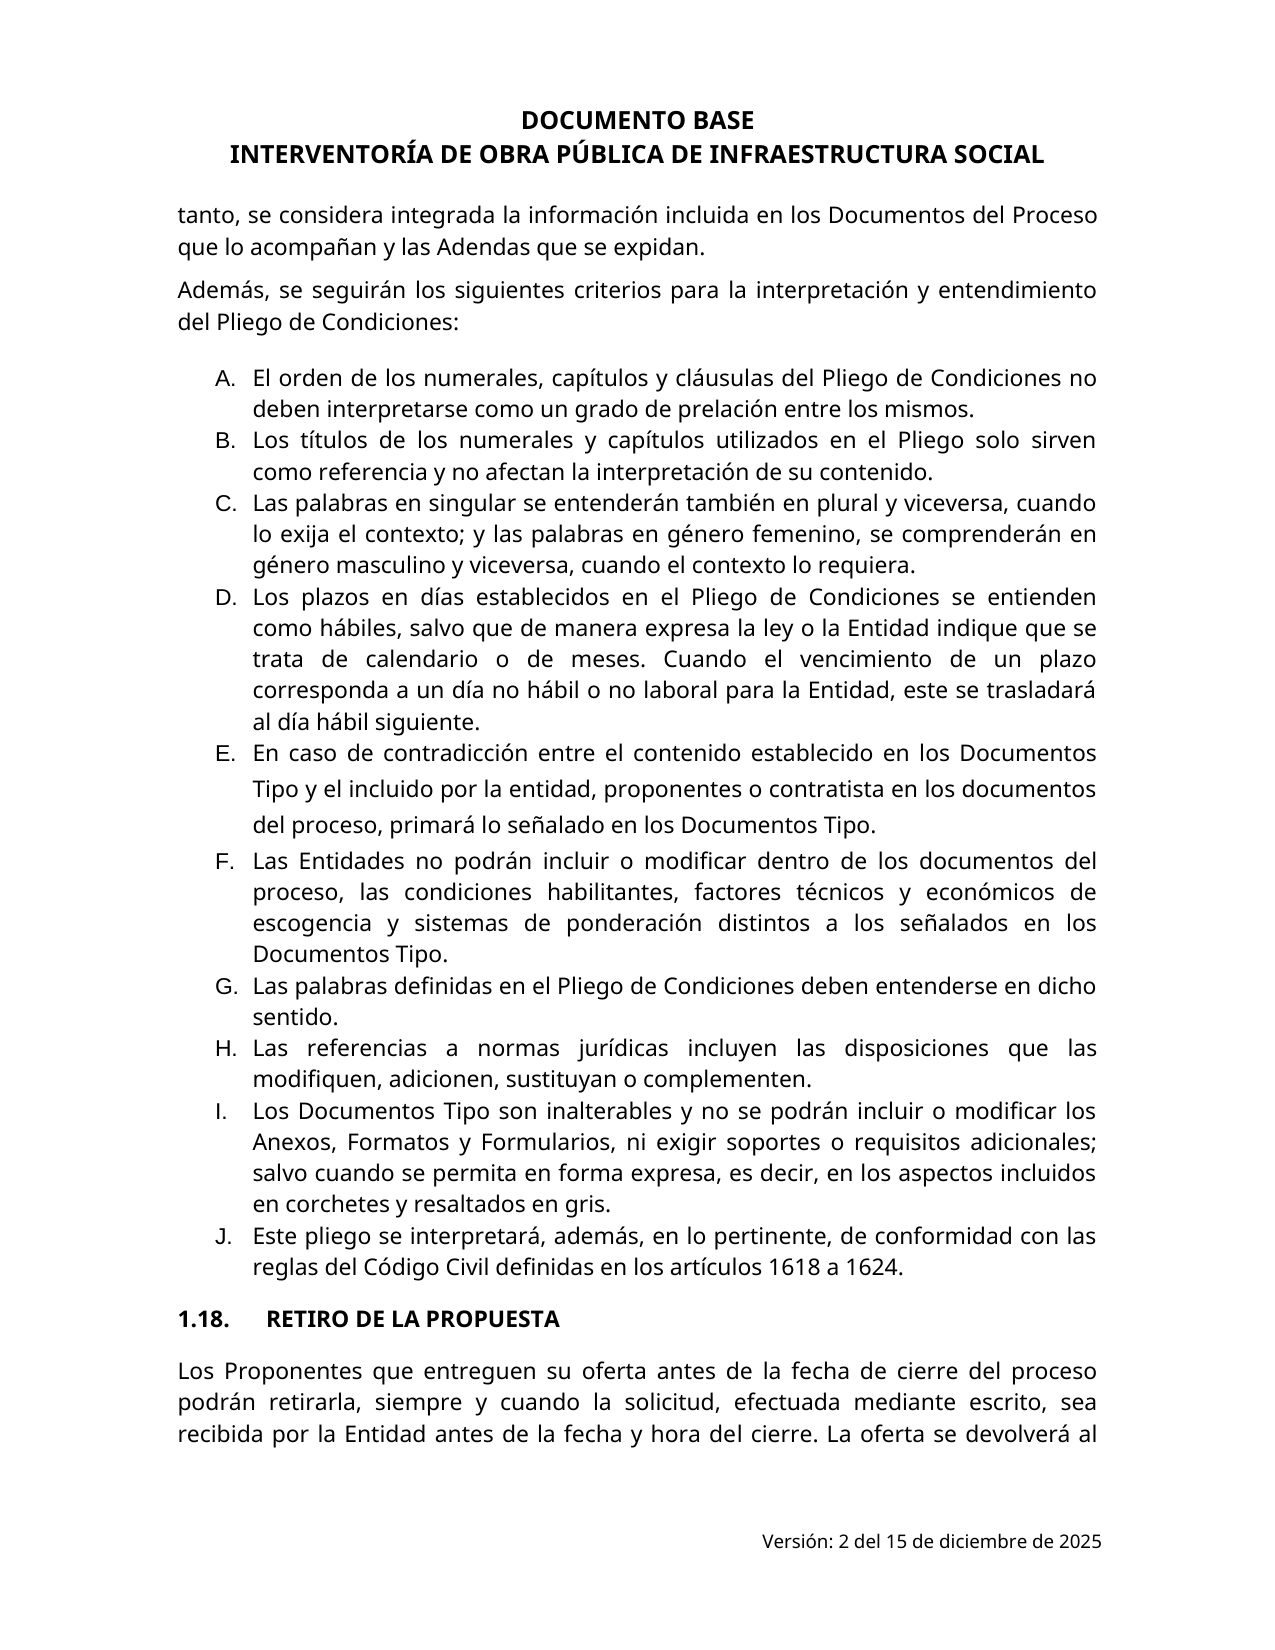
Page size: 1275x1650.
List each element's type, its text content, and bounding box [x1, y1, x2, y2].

list Este pliego se interpretará, además, en lo pertinente, de conformidad con las reglas del Código Civil definidas en los artículos 1618 a 1624. [215, 1220, 1098, 1282]
list El orden de los numerales, capítulos y cláusulas del Pliego de Condiciones no deben interpretarse como un grado de prelación entre los mismos. [215, 362, 1098, 424]
list Los títulos de los numerales y capítulos utilizados en el Pliego solo sirven como referencia y no afectan la interpretación de su contenido. [215, 424, 1098, 487]
list Los plazos en días establecidos en el Pliego de Condiciones se entienden como hábiles, salvo que de manera expresa la ley o la Entidad indique que se trata de calendario o de meses. Cuando el vencimiento de un plazo corresponda a un día no hábil o no laboral para la Entidad, este se trasladará al día hábil siguiente. [215, 581, 1098, 737]
text 1.18. RETIRO DE LA PROPUESTA [177, 1303, 1098, 1334]
text Además, se seguirán los siguientes criterios para la interpretación y entendimiento del Pliego de Condiciones: [177, 274, 1098, 337]
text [177, 199, 1098, 262]
list En caso de contradicción entre el contenido establecido en los Documentos Tipo y el incluido por la entidad, proponentes o contratista en los documentos del proceso, primará lo señalado en los Documentos Tipo. [215, 737, 1098, 840]
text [177, 1355, 1098, 1449]
list Las palabras en singular se entenderán también en plural y viceversa, cuando lo exija el contexto; y las palabras en género femenino, se comprenderán en género masculino y viceversa, cuando el contexto lo requiera. [215, 487, 1098, 581]
list Las Entidades no podrán incluir o modificar dentro de los documentos del proceso, las condiciones habilitantes, factores técnicos y económicos de escogencia y sistemas de ponderación distintos a los señalados en los Documentos Tipo. [215, 845, 1098, 970]
list Las referencias a normas jurídicas incluyen las disposiciones que las modifiquen, adicionen, sustituyan o complementen. [215, 1032, 1098, 1095]
list Los Documentos Tipo son inalterables y no se podrán incluir o modificar los Anexos, Formatos y Formularios, ni exigir soportes o requisitos adicionales; salvo cuando se permita en forma expresa, es decir, en los aspectos incluidos en corchetes y resaltados en gris. [215, 1095, 1098, 1220]
list Las palabras definidas en el Pliego de Condiciones deben entenderse en dicho sentido. [215, 970, 1098, 1032]
